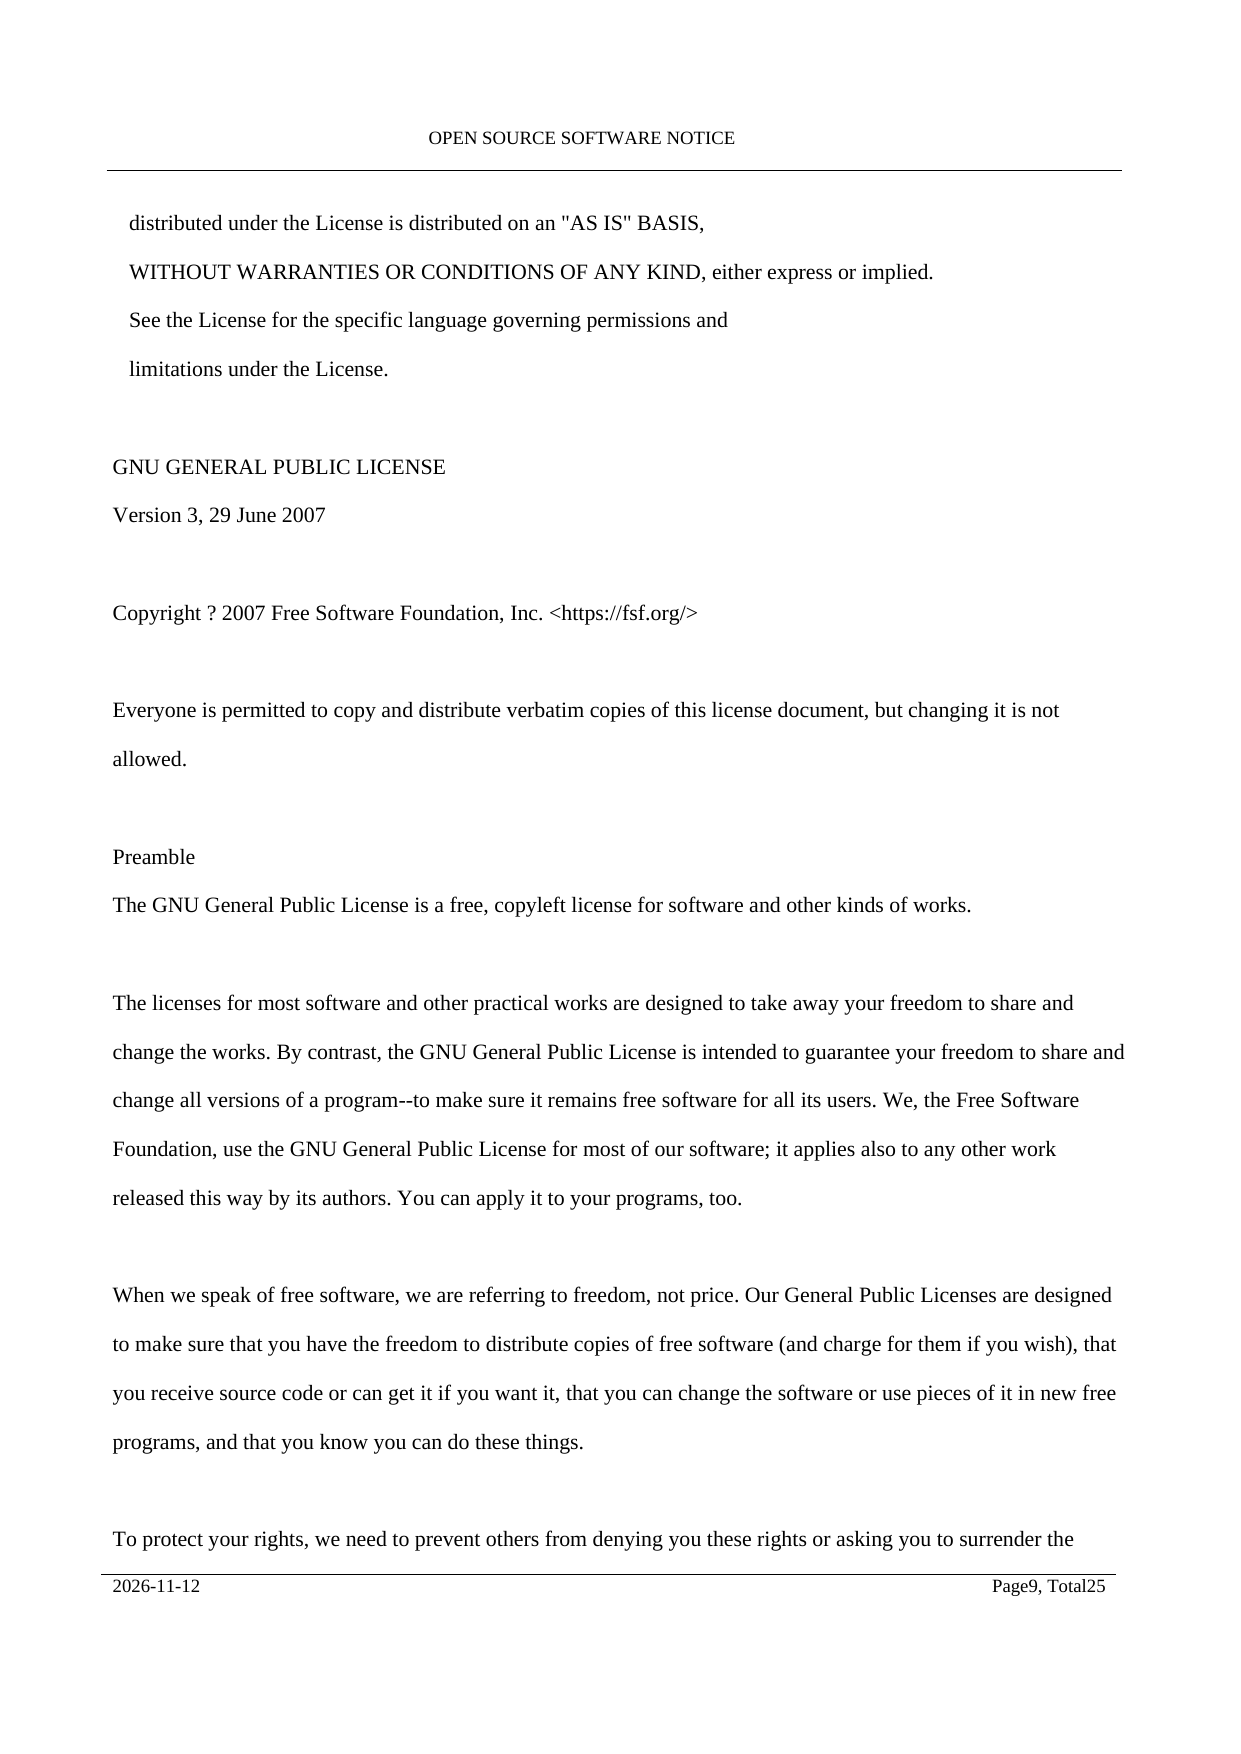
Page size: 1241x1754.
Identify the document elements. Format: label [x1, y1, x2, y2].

text [112, 206, 1128, 1555]
